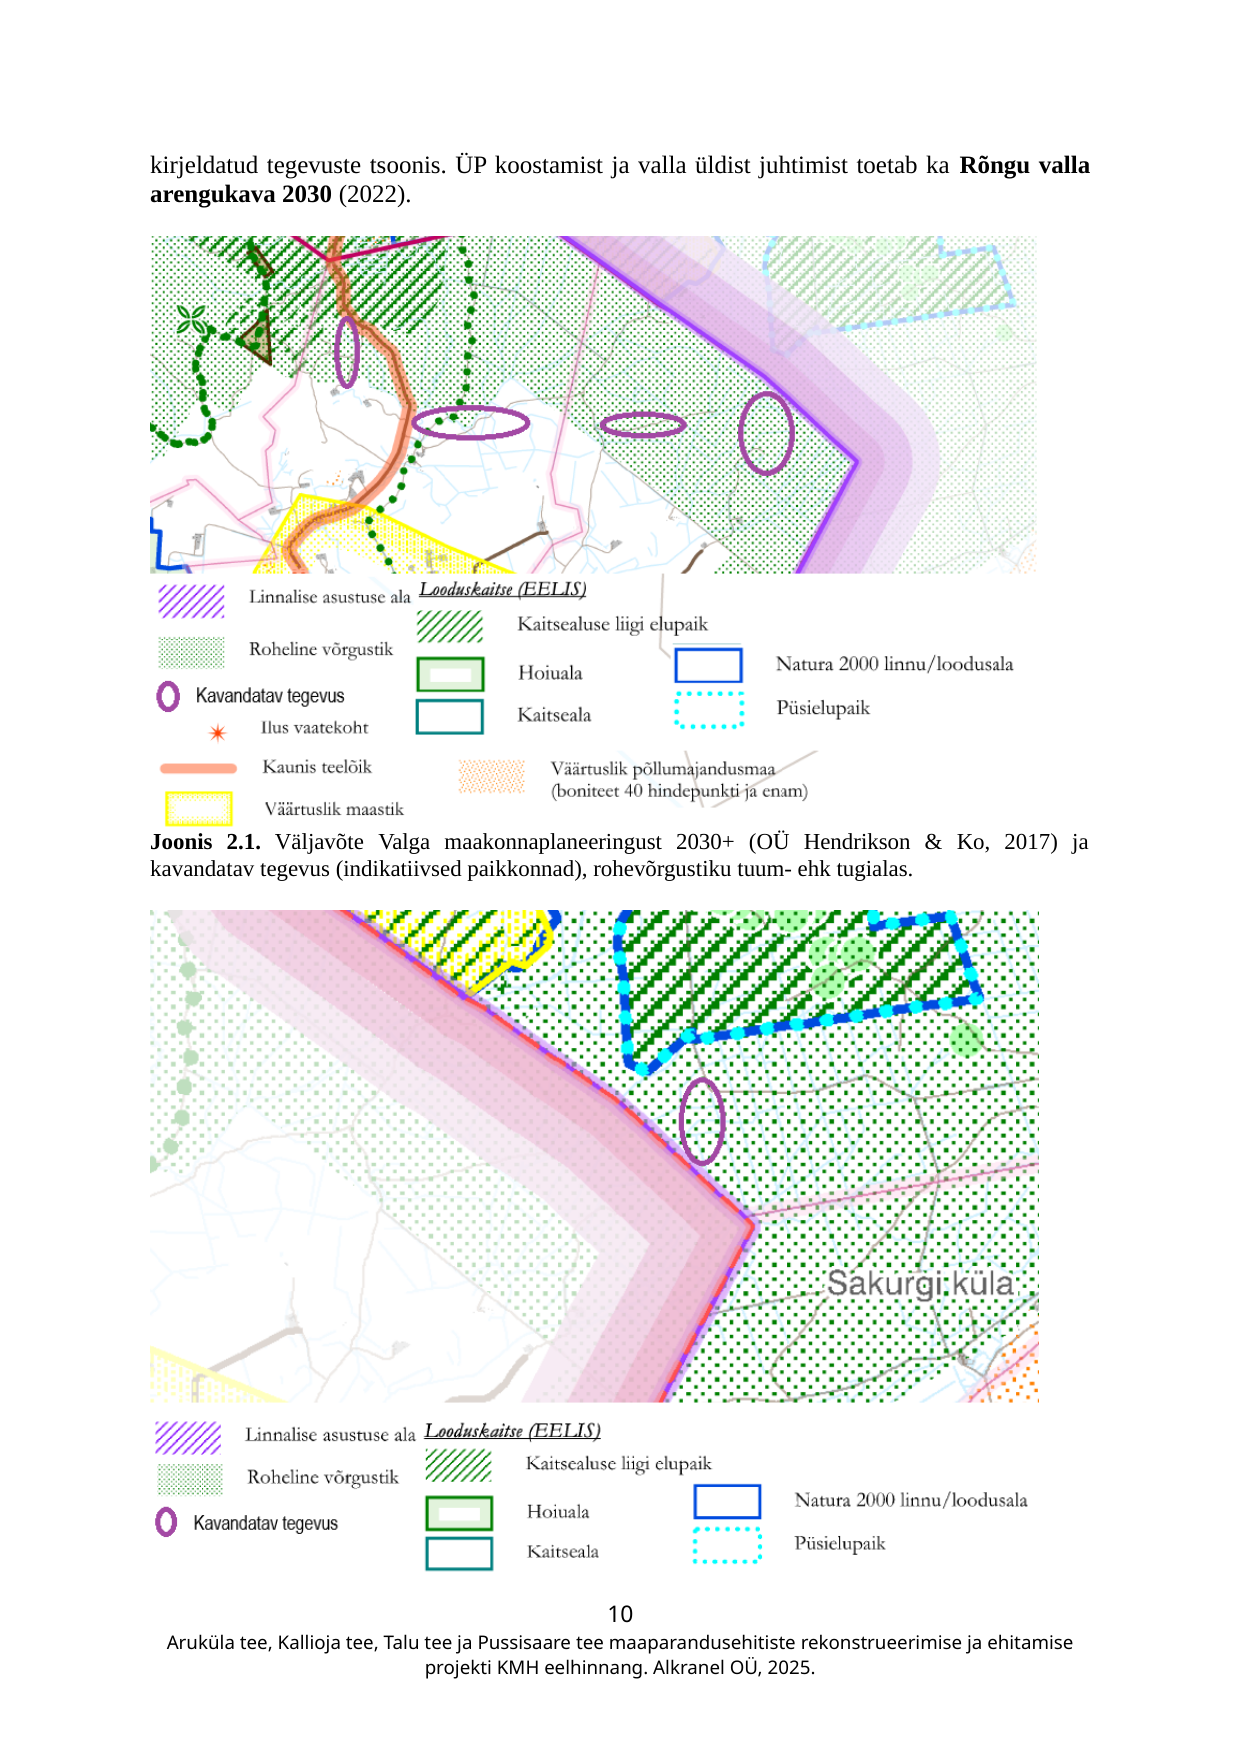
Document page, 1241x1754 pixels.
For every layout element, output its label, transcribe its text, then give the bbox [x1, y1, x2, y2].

picture [150, 910, 1039, 1572]
text Joonis 2.1. Väljavõte Valga maakonnaplaneeringust 2030+ (OÜ Hendrikson & Ko, 2017) ja kavandatav tegevus (indikatiivsed paikkonnad), rohevõrgustiku tuum- ehk tugialas. [150, 828, 1090, 881]
picture [150, 236, 1037, 829]
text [150, 150, 1090, 207]
